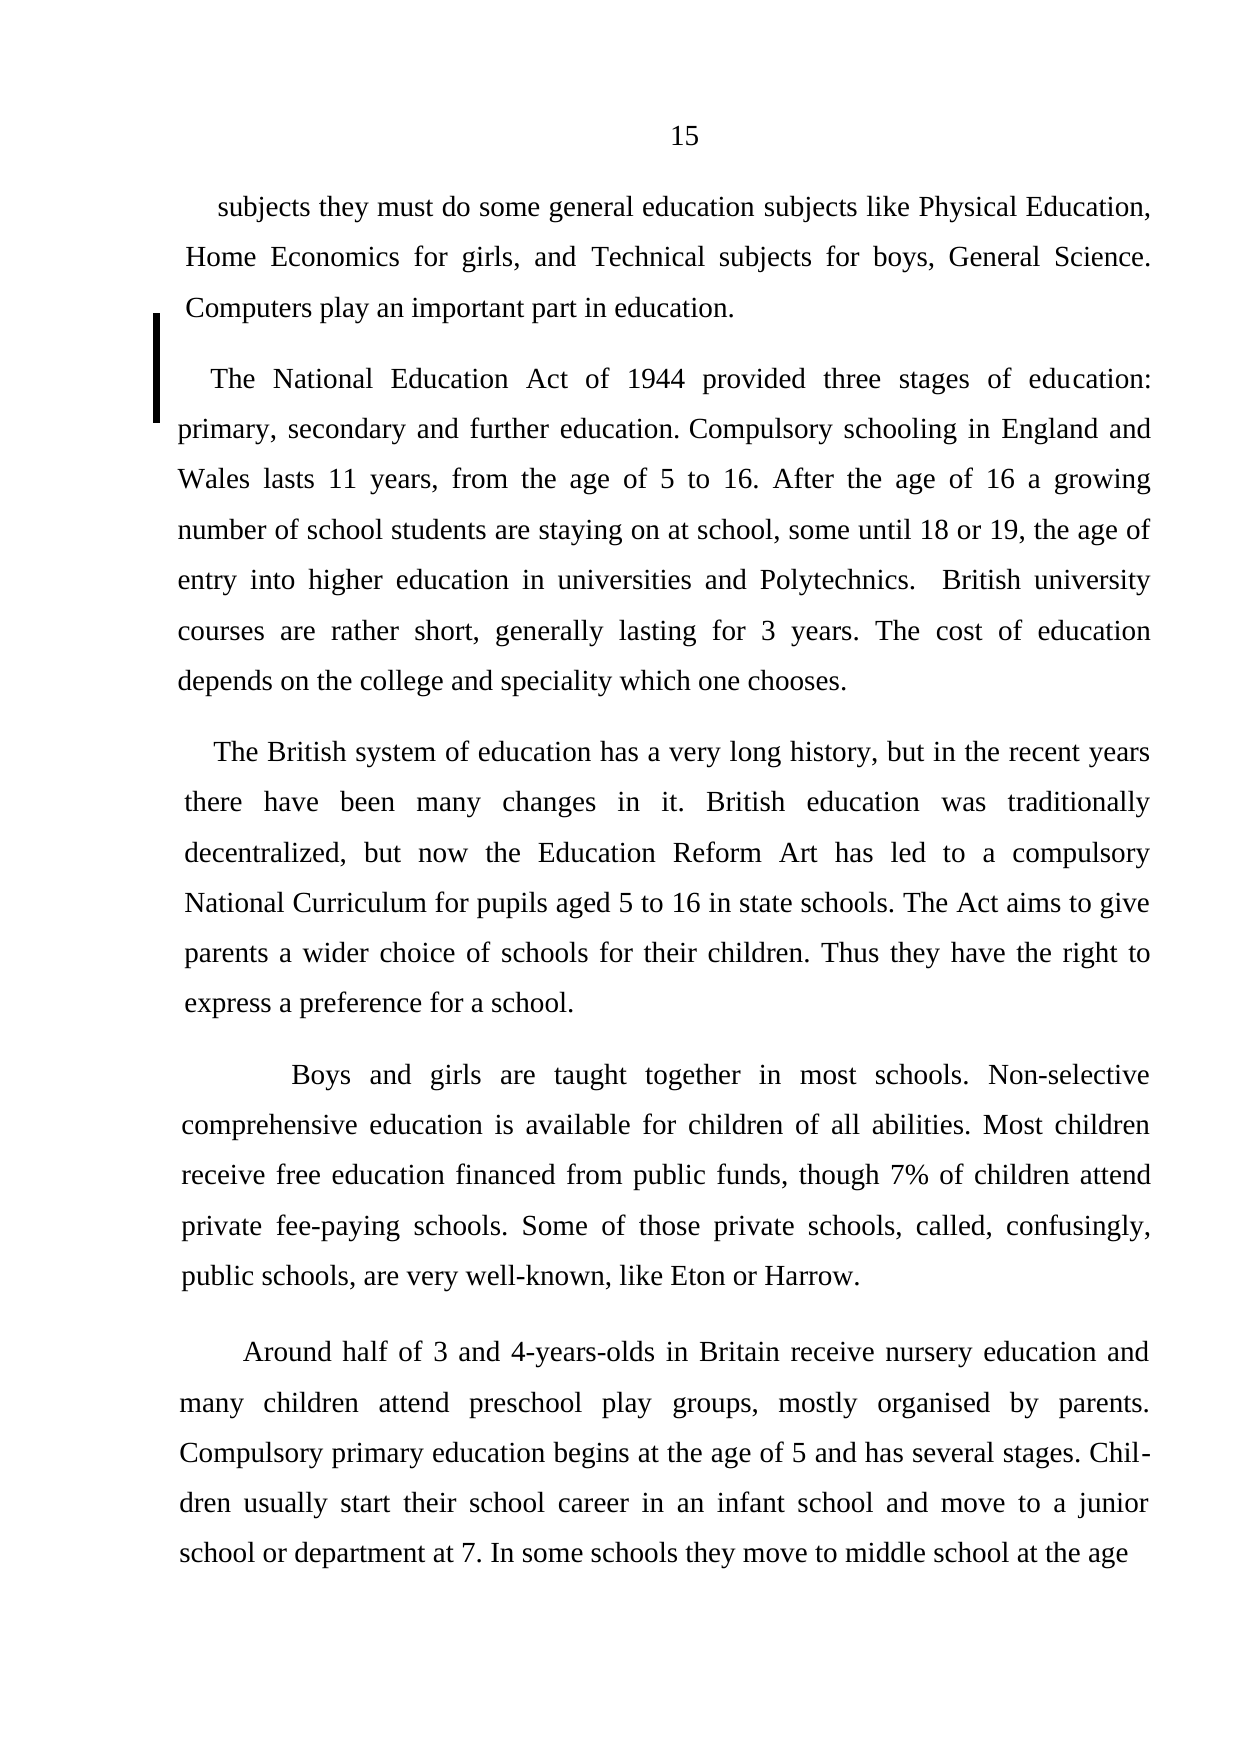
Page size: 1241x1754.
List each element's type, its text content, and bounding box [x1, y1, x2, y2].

text subjects they must do some general education subjects like Physical Education, Home Economics for girls, and Technical subjects for boys, General Science. Computers play an important part in education. [185, 189, 1152, 323]
text The British system of education has a very long history, but in the recent years there have been many changes in it. British education was traditionally decentralized, but now the Education Reform Art has led to a compulsory National Curriculum for pupils aged 5 to 16 in state schools. The Act aims to give parents a wider choice of schools for their children. Thus they have the right to express a preference for a school. [184, 734, 1152, 1019]
text Boys and girls are taught together in most schools. Non-selective comprehensive education is available for children of all abilities. Most children receive free education financed from public funds, though 7% of children attend private fee-paying schools. Some of those private schools, called, confusingly, public schools, are very well-known, like Eton or Harrow. [181, 1057, 1152, 1292]
text Around half of 3 and 4-years-olds in Britain receive nursery education and many children attend preschool play groups, mostly organised by parents. Compulsory primary education begins at the age of 5 and has several stages. Children usually start their school career in an infant school and move to a junior school or department at 7. In some schools they move to middle school at the age [179, 1334, 1151, 1569]
text The National Education Act of 1944 provided three stages of education: primary, secondary and further education. Compulsory schooling in England and Wales lasts 11 years, from the age of 5 to 16. After the age of 16 a growing number of school students are staying on at school, some until 18 or 19, the age of entry into higher education in universities and Polytechnics. British university courses are rather short, generally lasting for 3 years. The cost of education depends on the college and speciality which one chooses. [177, 361, 1152, 696]
text 15 [185, 118, 1152, 152]
